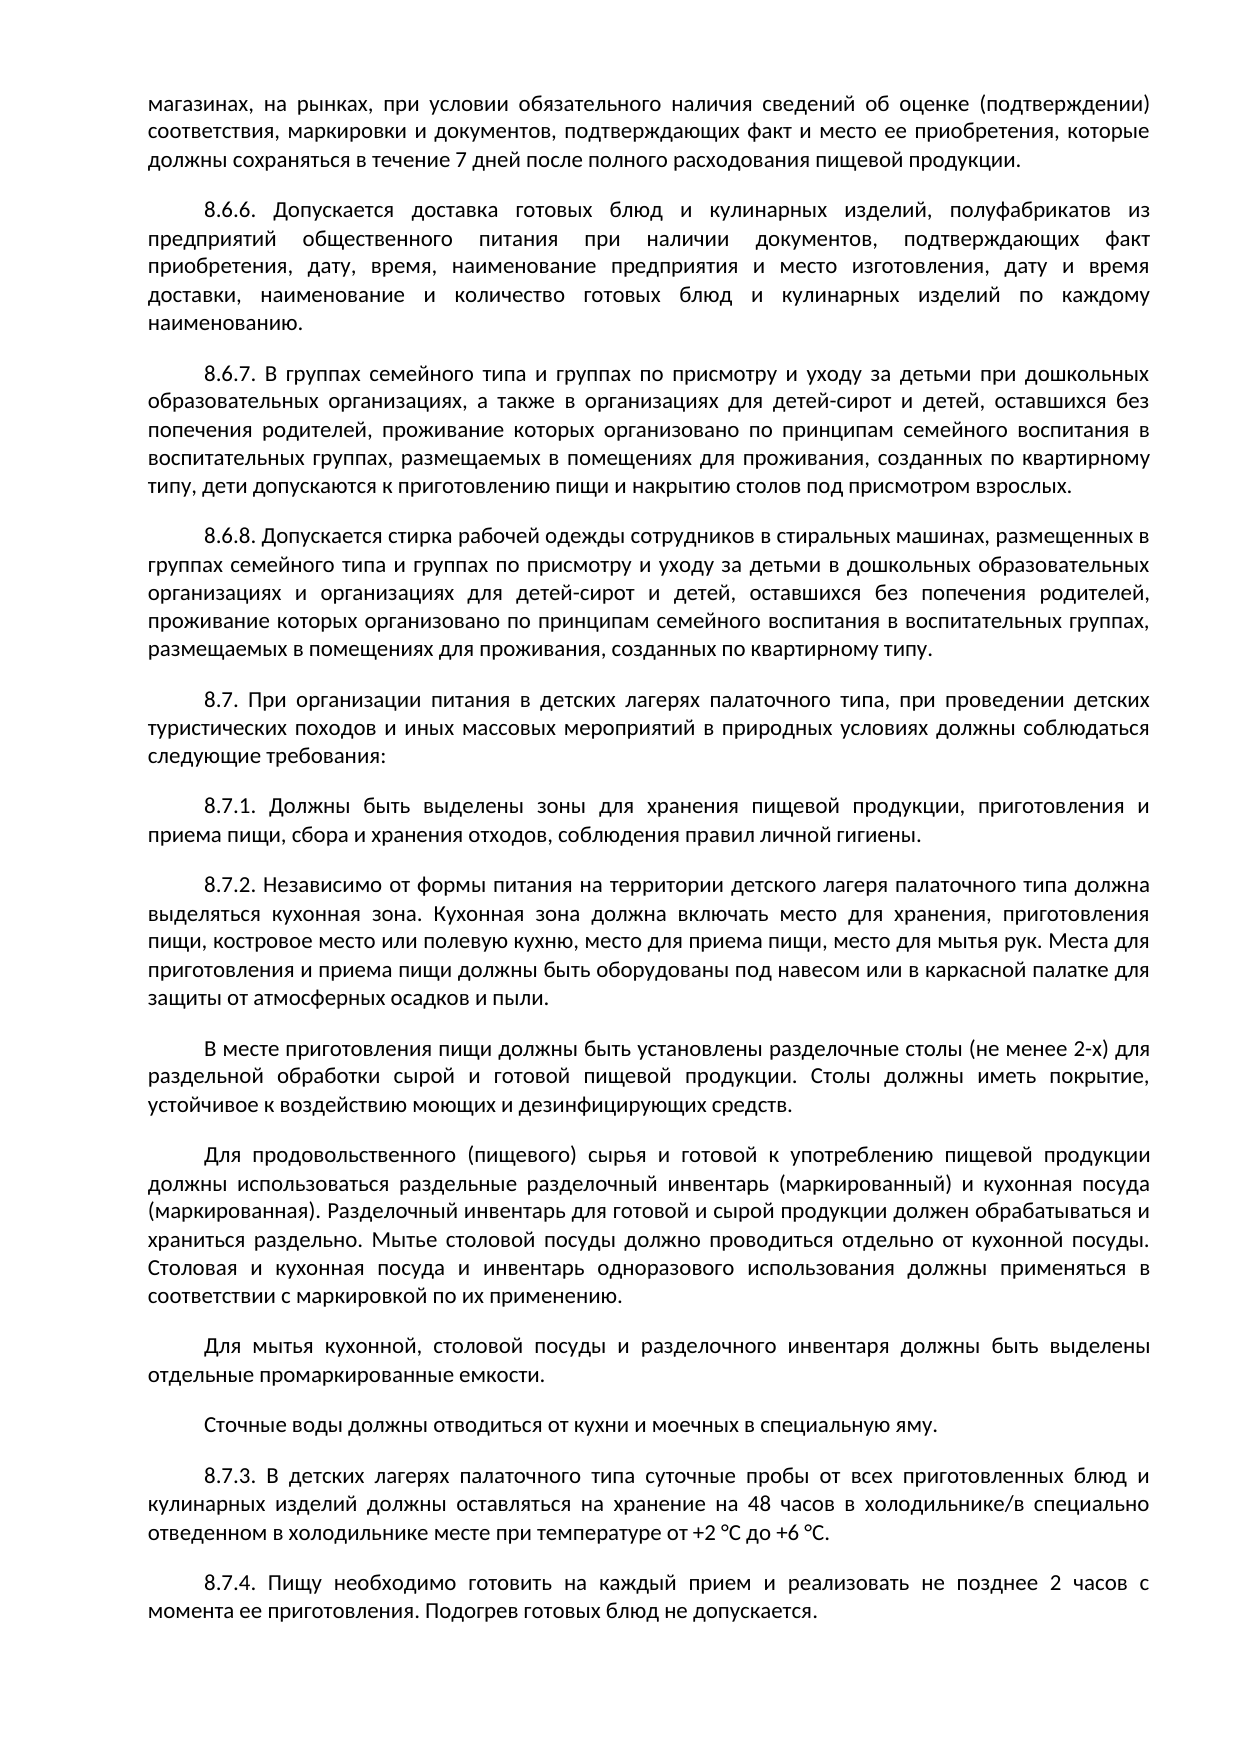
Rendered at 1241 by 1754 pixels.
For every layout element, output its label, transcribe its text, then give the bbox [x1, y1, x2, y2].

text 8.6.8. Допускается стирка рабочей одежды сотрудников в стиральных машинах, размещенных в группах семейного типа и группах по присмотру и уходу за детьми в дошкольных образовательных организациях и организациях для детей-сирот и детей, оставшихся без попечения родителей, проживание которых организовано по принципам семейного воспитания в воспитательных группах, размещаемых в помещениях для проживания, созданных по квартирному типу. [148, 522, 1152, 662]
text Сточные воды должны отводиться от кухни и моечных в специальную яму. [148, 1411, 1152, 1439]
text 8.7.4. Пищу необходимо готовить на каждый прием и реализовать не позднее 2 часов с момента ее приготовления. Подогрев готовых блюд не допускается. [148, 1568, 1152, 1624]
text 8.7.2. Независимо от формы питания на территории детского лагеря палаточного типа должна выделяться кухонная зона. Кухонная зона должна включать место для хранения, приготовления пищи, костровое место или полевую кухню, место для приема пищи, место для мытья рук. Места для приготовления и приема пищи должны быть оборудованы под навесом или в каркасной палатке для защиты от атмосферных осадков и пыли. [148, 871, 1152, 1011]
text В месте приготовления пищи должны быть установлены разделочные столы (не менее 2-х) для раздельной обработки сырой и готовой пищевой продукции. Столы должны иметь покрытие, устойчивое к воздействию моющих и дезинфицирующих средств. [148, 1034, 1152, 1118]
text 8.7.3. В детских лагерях палаточного типа суточные пробы от всех приготовленных блюд и кулинарных изделий должны оставляться на хранение на 48 часов в холодильнике/в специально отведенном в холодильнике месте при температуре от +2 °C до +6 °C. [148, 1462, 1152, 1546]
text 8.7.1. Должны быть выделены зоны для хранения пищевой продукции, приготовления и приема пищи, сбора и хранения отходов, соблюдения правил личной гигиены. [148, 792, 1152, 848]
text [148, 89, 1152, 173]
text 8.7. При организации питания в детских лагерях палаточного типа, при проведении детских туристических походов и иных массовых мероприятий в природных условиях должны соблюдаться следующие требования: [148, 685, 1152, 769]
text 8.6.7. В группах семейного типа и группах по присмотру и уходу за детьми при дошкольных образовательных организациях, а также в организациях для детей-сирот и детей, оставшихся без попечения родителей, проживание которых организовано по принципам семейного воспитания в воспитательных группах, размещаемых в помещениях для проживания, созданных по квартирному типу, дети допускаются к приготовлению пищи и накрытию столов под присмотром взрослых. [148, 359, 1152, 499]
text Для мытья кухонной, столовой посуды и разделочного инвентаря должны быть выделены отдельные промаркированные емкости. [148, 1332, 1152, 1388]
text Для продовольственного (пищевого) сырья и готовой к употреблению пищевой продукции должны использоваться раздельные разделочный инвентарь (маркированный) и кухонная посуда (маркированная). Разделочный инвентарь для готовой и сырой продукции должен обрабатываться и храниться раздельно. Мытье столовой посуды должно проводиться отдельно от кухонной посуды. Столовая и кухонная посуда и инвентарь одноразового использования должны применяться в соответствии с маркировкой по их применению. [148, 1141, 1152, 1309]
text 8.6.6. Допускается доставка готовых блюд и кулинарных изделий, полуфабрикатов из предприятий общественного питания при наличии документов, подтверждающих факт приобретения, дату, время, наименование предприятия и место изготовления, дату и время доставки, наименование и количество готовых блюд и кулинарных изделий по каждому наименованию. [148, 196, 1152, 336]
